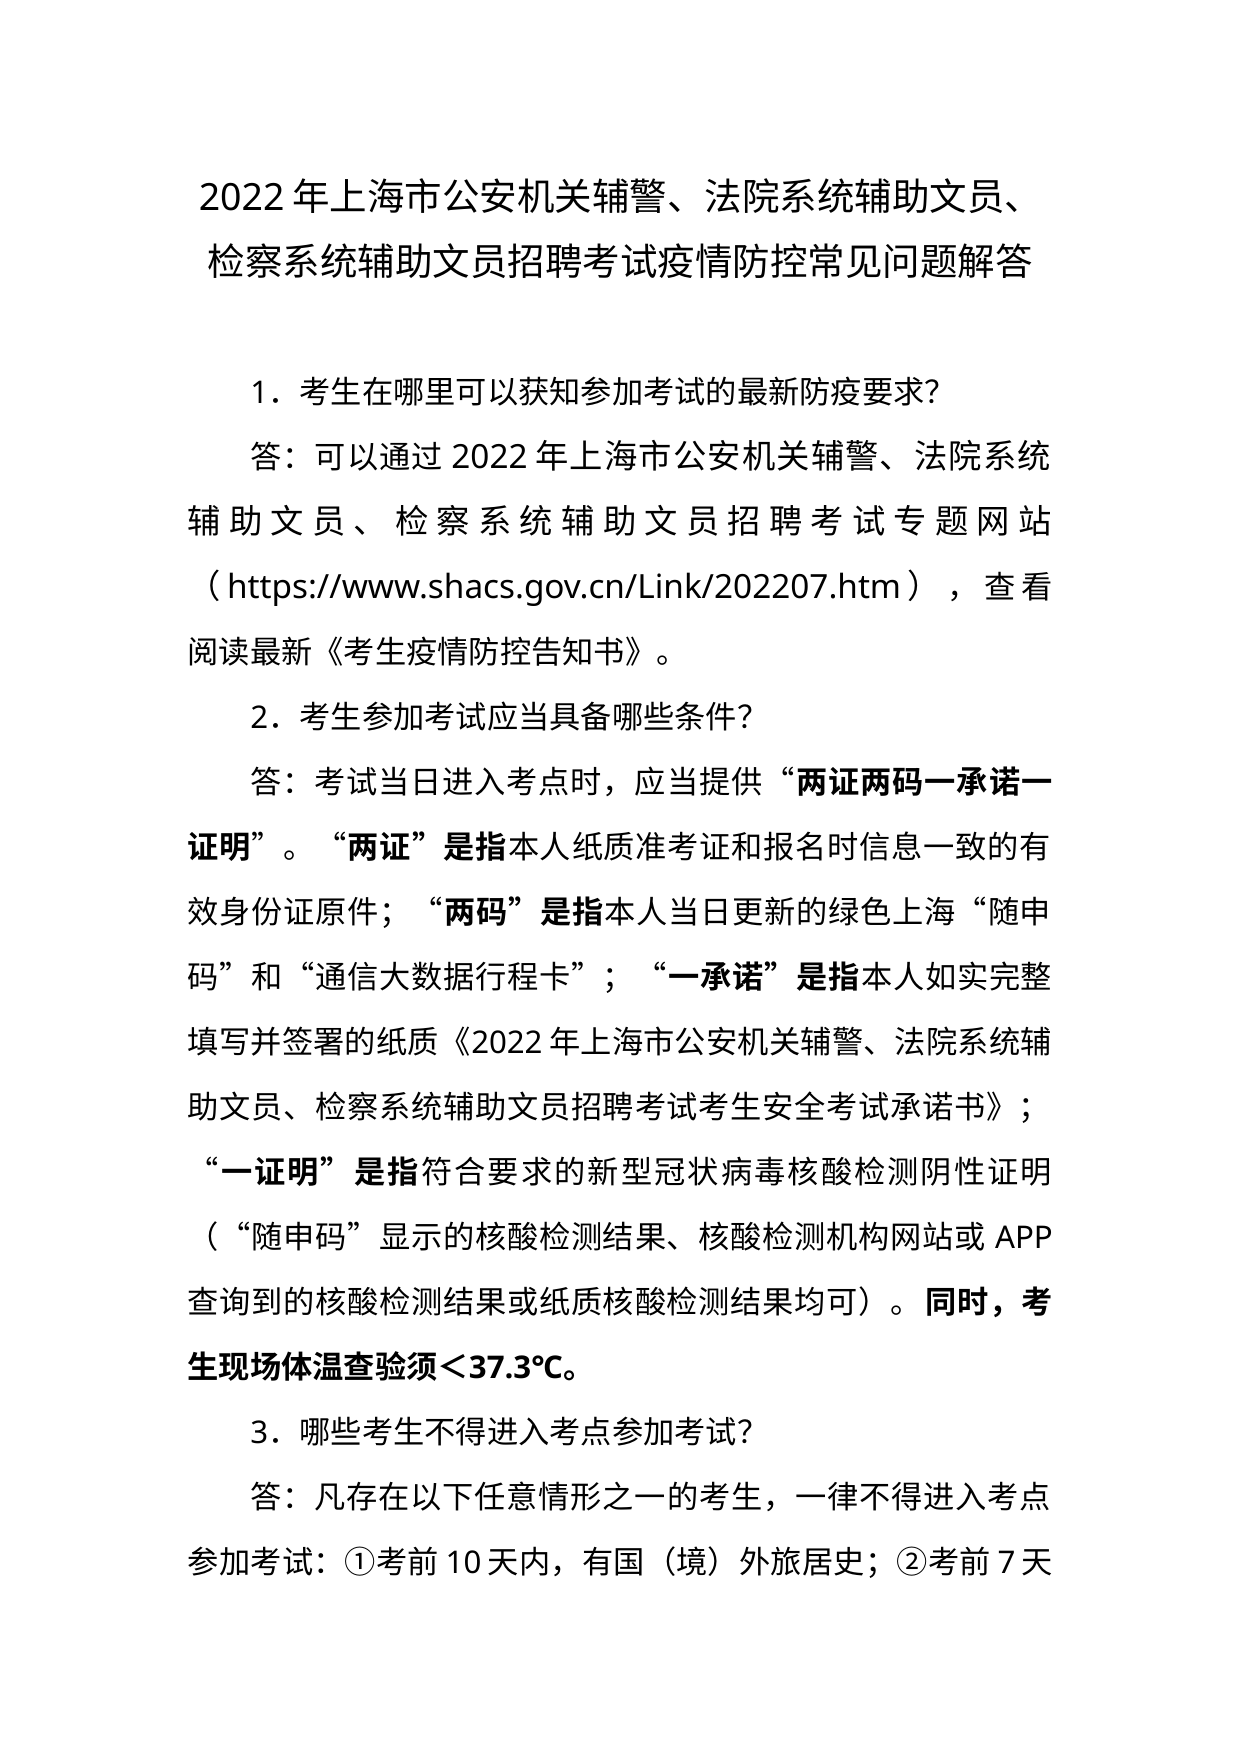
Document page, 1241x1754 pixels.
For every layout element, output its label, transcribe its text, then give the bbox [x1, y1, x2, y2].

text 2022年上海市公安机关辅警、法院系统辅助文员、检察系统辅助文员招聘考试疫情防控常见问题解答 [187, 162, 1053, 292]
text 答：可以通过2022年上海市公安机关辅警、法院系统辅助文员、检察系统辅助文员招聘考试专题网站（https://www.shacs.gov.cn/Link/202207.htm），查看阅读最新《考生疫情防控告知书》。 [187, 422, 1053, 682]
text 1．考生在哪里可以获知参加考试的最新防疫要求？ [187, 357, 1053, 422]
text 答：考试当日进入考点时，应当提供“两证两码一承诺一证明”。“两证”是指本人纸质准考证和报名时信息一致的有效身份证原件；“两码”是指本人当日更新的绿色上海“随申码”和“通信大数据行程卡”；“一承诺”是指本人如实完整填写并签署的纸质《2022年上海市公安机关辅警、法院系统辅助文员、检察系统辅助文员招聘考试考生安全考试承诺书》；“一证明”是指符合要求的新型冠状病毒核酸检测阴性证明（“随申码”显示的核酸检测结果、核酸检测机构网站或APP查询到的核酸检测结果或纸质核酸检测结果均可）。同时，考生现场体温查验须＜37.3℃。 [187, 747, 1053, 1397]
text 2．考生参加考试应当具备哪些条件？ [187, 682, 1053, 747]
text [187, 1462, 1053, 1592]
text 3．哪些考生不得进入考点参加考试？ [187, 1397, 1053, 1462]
